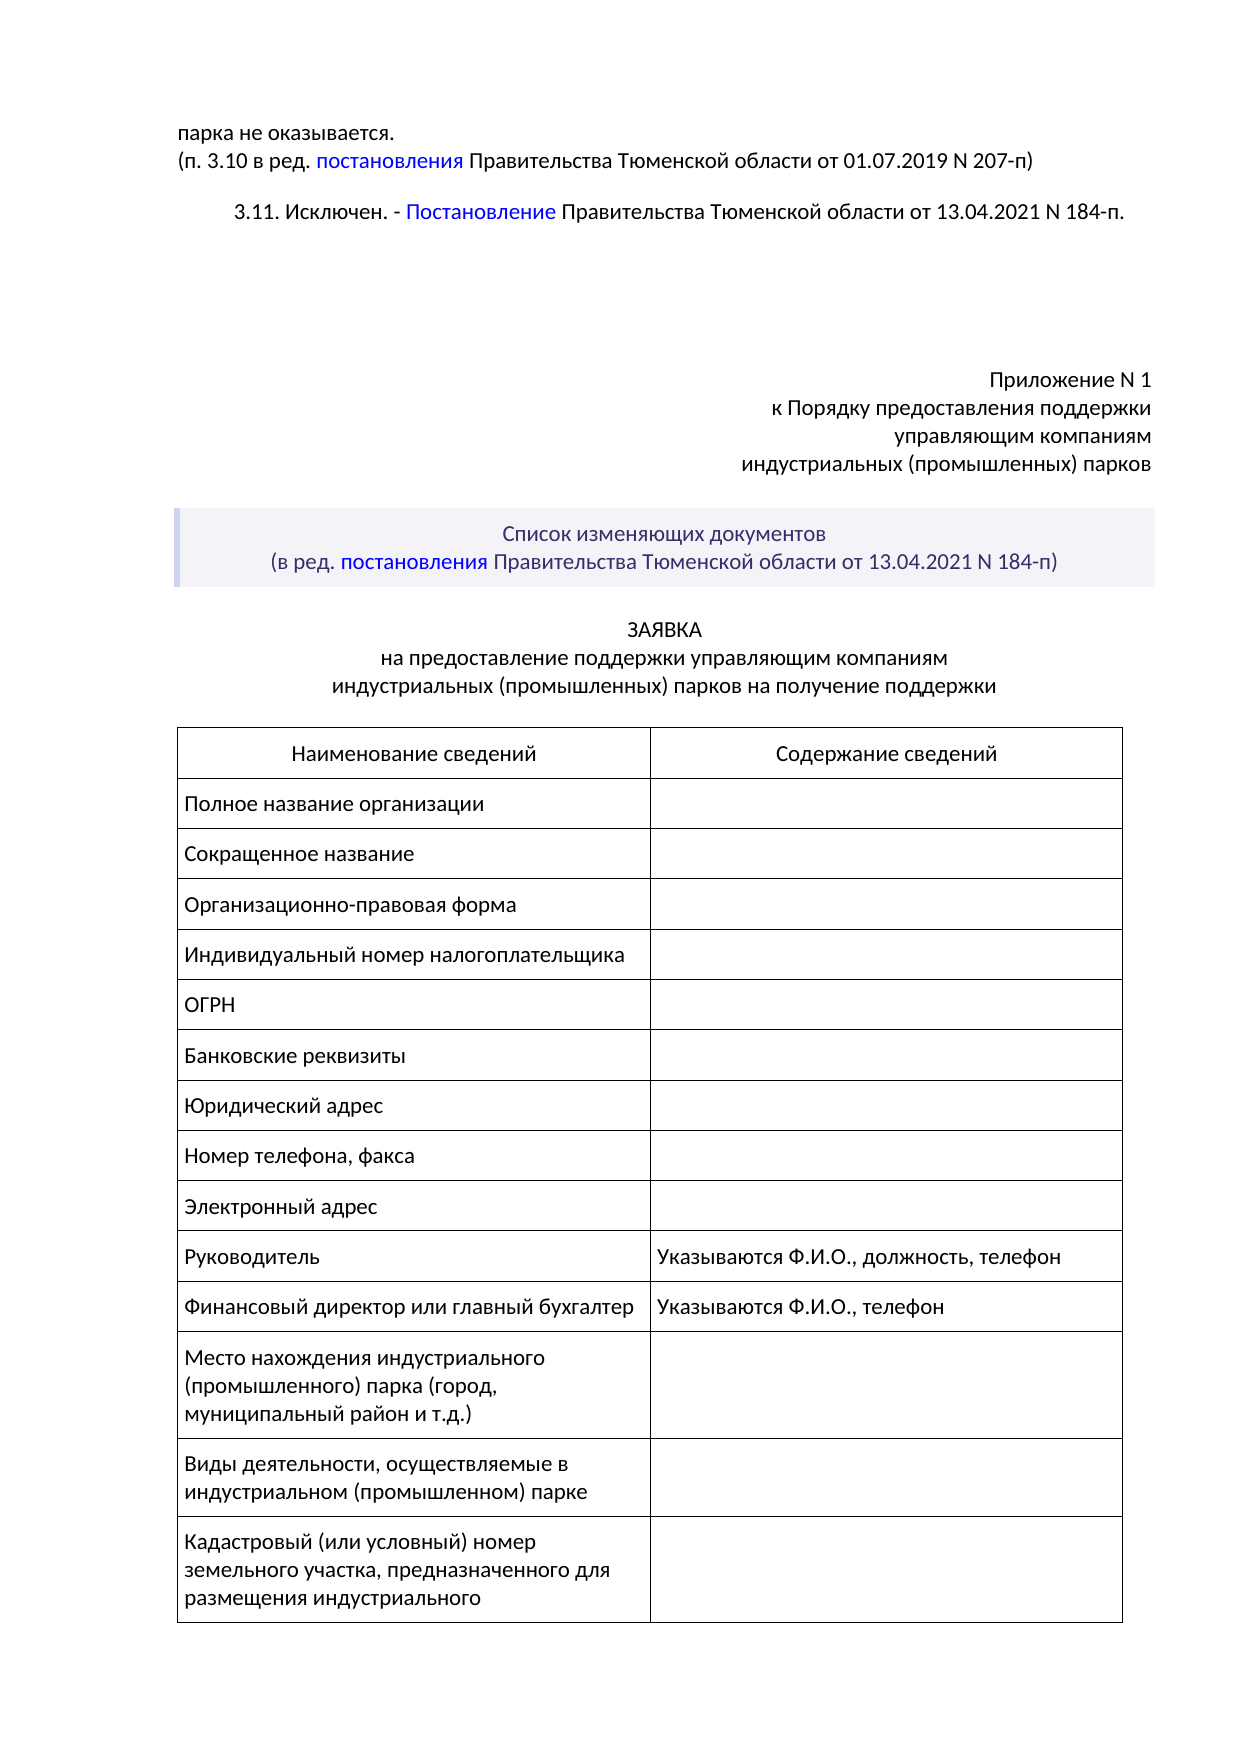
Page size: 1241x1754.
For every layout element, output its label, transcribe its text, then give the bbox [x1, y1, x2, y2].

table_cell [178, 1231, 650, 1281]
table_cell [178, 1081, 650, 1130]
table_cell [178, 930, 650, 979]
text (п. 3.10 в ред. постановления Правительства Тюменской области от 01.07.2019 N 207-п) [177, 146, 1152, 174]
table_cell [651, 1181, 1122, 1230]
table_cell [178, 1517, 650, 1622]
text индустриальных (промышленных) парков [177, 449, 1152, 477]
text ЗАЯВКА [177, 615, 1152, 643]
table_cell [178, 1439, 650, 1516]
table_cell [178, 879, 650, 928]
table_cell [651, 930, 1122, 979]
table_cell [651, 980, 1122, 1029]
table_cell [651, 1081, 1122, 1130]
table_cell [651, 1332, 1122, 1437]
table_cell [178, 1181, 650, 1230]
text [177, 118, 1152, 146]
text 3.11. Исключен. - Постановление Правительства Тюменской области от 13.04.2021 N 184-п. [177, 197, 1152, 225]
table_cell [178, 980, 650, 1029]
text управляющим компаниям [177, 421, 1152, 449]
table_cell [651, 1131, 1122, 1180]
text индустриальных (промышленных) парков на получение поддержки [177, 671, 1152, 699]
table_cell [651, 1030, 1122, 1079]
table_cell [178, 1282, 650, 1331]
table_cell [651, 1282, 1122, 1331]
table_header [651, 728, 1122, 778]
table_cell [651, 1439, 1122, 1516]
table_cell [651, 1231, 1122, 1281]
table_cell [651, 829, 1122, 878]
text Приложение N 1 [177, 365, 1152, 393]
text к Порядку предоставления поддержки [177, 393, 1152, 421]
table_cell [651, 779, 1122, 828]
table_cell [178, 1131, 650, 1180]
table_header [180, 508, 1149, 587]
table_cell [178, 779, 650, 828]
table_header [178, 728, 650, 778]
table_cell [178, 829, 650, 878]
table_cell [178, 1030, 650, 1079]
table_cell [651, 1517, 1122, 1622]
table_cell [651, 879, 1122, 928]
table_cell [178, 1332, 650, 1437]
text на предоставление поддержки управляющим компаниям [177, 643, 1152, 671]
